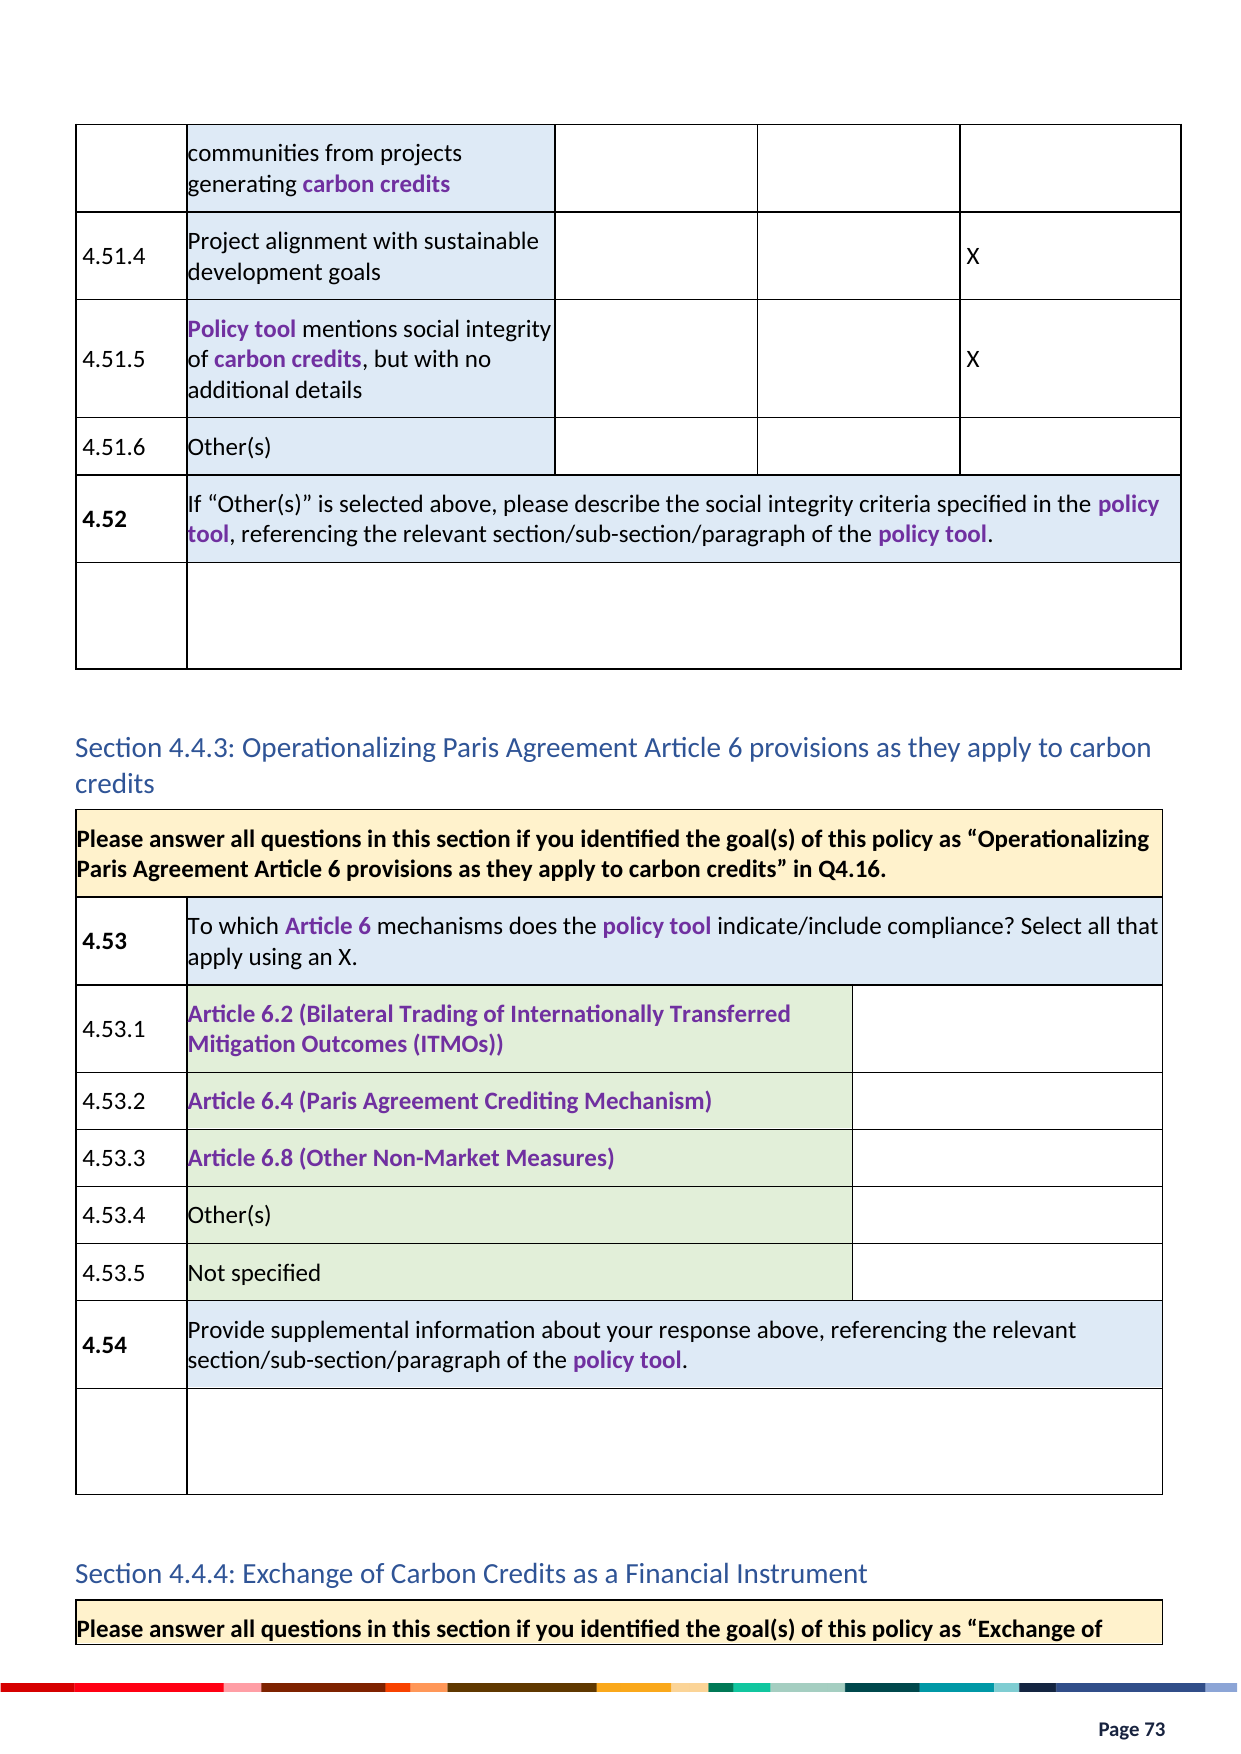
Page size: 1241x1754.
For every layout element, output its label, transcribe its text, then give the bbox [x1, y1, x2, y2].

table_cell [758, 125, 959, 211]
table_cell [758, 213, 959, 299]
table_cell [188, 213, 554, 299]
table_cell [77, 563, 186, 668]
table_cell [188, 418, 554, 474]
subtitle Section 4.4.3: Operationalizing Paris Agreement Article 6 provisions as they apply to carbon credits [75, 729, 1165, 800]
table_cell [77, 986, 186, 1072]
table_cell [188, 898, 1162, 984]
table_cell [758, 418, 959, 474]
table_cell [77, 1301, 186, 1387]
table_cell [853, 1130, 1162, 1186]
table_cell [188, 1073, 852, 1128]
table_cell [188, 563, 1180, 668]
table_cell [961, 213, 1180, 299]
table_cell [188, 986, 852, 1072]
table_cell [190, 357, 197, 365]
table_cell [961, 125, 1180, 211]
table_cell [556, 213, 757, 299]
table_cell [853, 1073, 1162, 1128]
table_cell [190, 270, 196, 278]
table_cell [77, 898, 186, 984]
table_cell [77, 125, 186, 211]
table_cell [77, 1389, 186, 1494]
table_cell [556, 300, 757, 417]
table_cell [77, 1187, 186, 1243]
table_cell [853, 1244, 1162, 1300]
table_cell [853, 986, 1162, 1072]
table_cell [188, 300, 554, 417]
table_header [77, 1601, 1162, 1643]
picture [0, 1683, 1236, 1692]
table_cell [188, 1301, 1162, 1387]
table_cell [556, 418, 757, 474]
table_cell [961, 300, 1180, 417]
subtitle Section 4.4.4: Exchange of Carbon Credits as a Financial Instrument [75, 1555, 1165, 1591]
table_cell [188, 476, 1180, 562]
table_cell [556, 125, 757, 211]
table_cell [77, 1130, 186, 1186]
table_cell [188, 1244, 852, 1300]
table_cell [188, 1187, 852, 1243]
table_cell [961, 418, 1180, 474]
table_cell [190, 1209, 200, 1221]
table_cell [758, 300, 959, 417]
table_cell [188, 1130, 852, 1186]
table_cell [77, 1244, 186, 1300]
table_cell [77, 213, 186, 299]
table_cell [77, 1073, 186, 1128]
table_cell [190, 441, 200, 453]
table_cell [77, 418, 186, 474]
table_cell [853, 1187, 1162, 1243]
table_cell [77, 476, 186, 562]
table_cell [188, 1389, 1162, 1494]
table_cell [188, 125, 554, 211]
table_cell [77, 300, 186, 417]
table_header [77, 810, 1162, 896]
